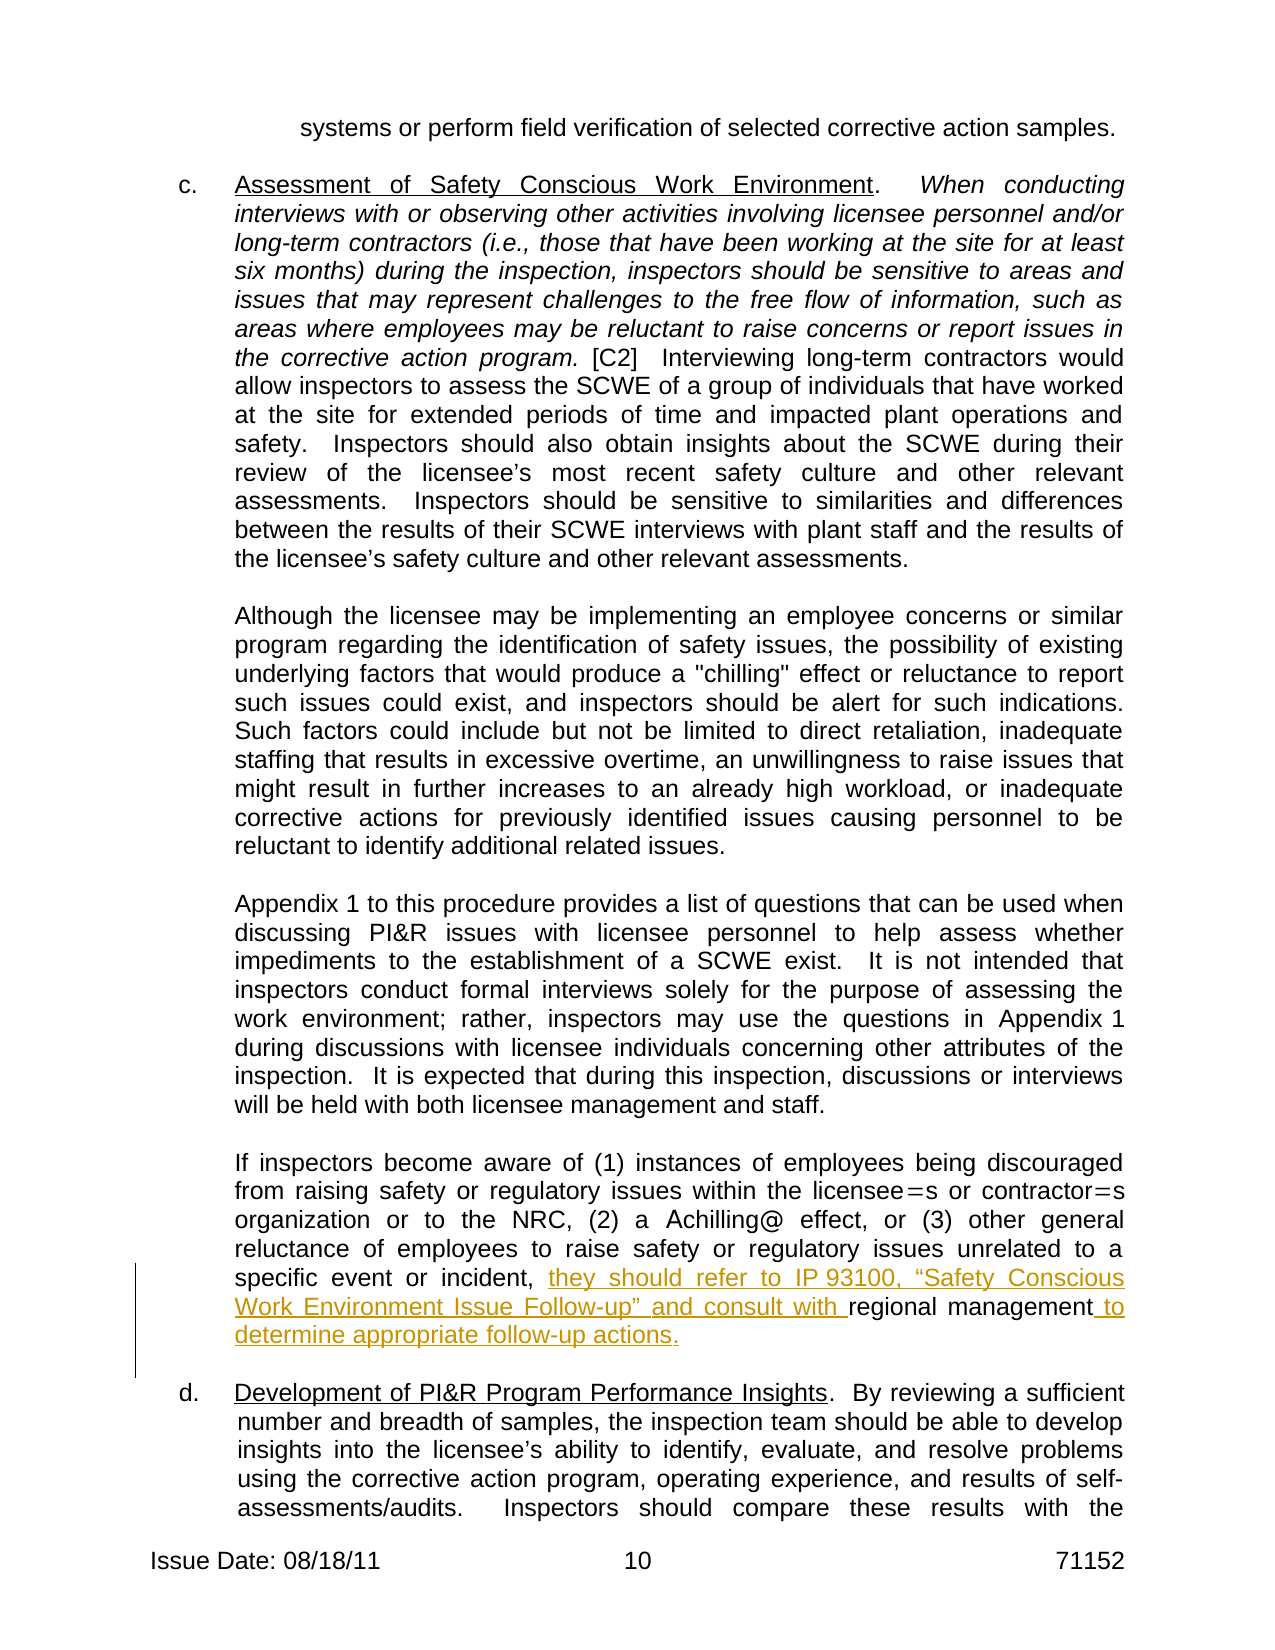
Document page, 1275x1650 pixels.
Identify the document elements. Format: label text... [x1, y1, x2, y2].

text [234, 112, 1125, 141]
text If inspectors become aware of (1) instances of employees being discouraged from raising safety or regulatory issues within the licensees or contractors organization or to the NRC, (2) a chilling effect, or (3) other general reluctance of employees to raise safety or regulatory issues unrelated to a specific event or incident, regional management [234, 1147, 1125, 1349]
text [150, 1378, 1125, 1521]
text c. Assessment of Safety Conscious Work Environment. When conducting interviews with or observing other activities involving licensee personnel and/or long-term contractors (i.e., those that have been working at the site for at least six months) during the inspection, inspectors should be sensitive to areas and issues that may represent challenges to the free flow of information, such as areas where employees may be reluctant to raise concerns or report issues in the corrective action program. [C2] Interviewing long-term contractors would allow inspectors to assess the SCWE of a group of individuals that have worked at the site for extended periods of time and impacted plant operations and safety. Inspectors should also obtain insights about the SCWE during their review of the licensee’s most recent safety culture and other relevant assessments. Inspectors should be sensitive to similarities and differences between the results of their SCWE interviews with plant staff and the results of the licensee’s safety culture and other relevant assessments. [178, 170, 1125, 572]
text Appendix 1 to this procedure provides a list of questions that can be used when discussing PI&R issues with licensee personnel to help assess whether impediments to the establishment of a SCWE exist. It is not intended that inspectors conduct formal interviews solely for the purpose of assessing the work environment; rather, inspectors may use the questions in Appendix 1 during discussions with licensee individuals concerning other attributes of the inspection. It is expected that during this inspection, discussions or interviews will be held with both licensee management and staff. [234, 889, 1125, 1119]
text Although the licensee may be implementing an employee concerns or similar program regarding the identification of safety issues, the possibility of existing underlying factors that would produce a "chilling" effect or reluctance to report such issues could exist, and inspectors should be alert for such indications. Such factors could include but not be limited to direct retaliation, inadequate staffing that results in excessive overtime, an unwillingness to raise issues that might result in further increases to an already high workload, or inadequate corrective actions for previously identified issues causing personnel to be reluctant to identify additional related issues. [234, 601, 1125, 860]
